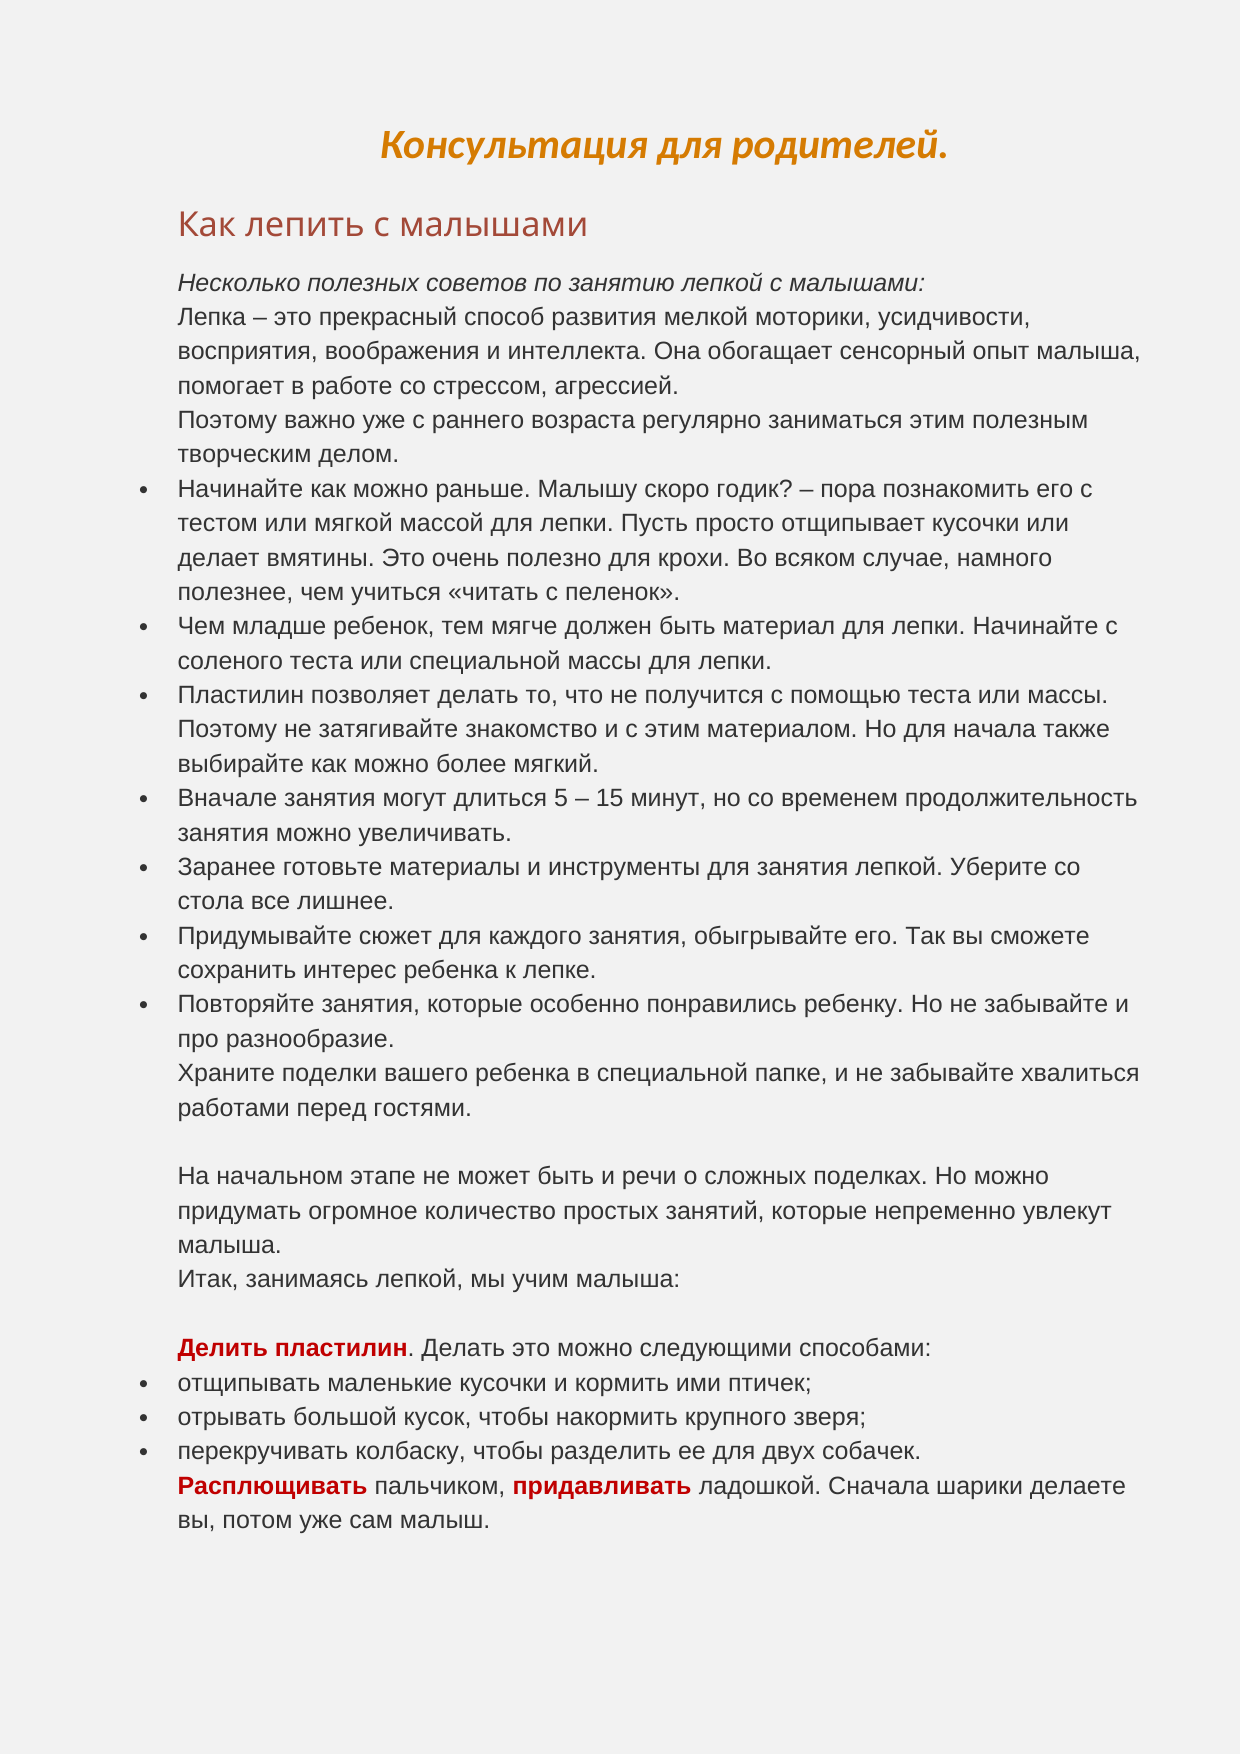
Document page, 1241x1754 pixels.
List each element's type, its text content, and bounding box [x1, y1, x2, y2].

list Придумывайте сюжет для каждого занятия, обыгрывайте его. Так вы сможете сохранить интерес ребенка к лепке. [140, 915, 1152, 984]
list перекручивать колбаску, чтобы разделить ее для двух собачек. [140, 1431, 1152, 1465]
list Заранее готовьте материалы и инструменты для занятия лепкой. Уберите со стола все лишнее. [140, 846, 1152, 915]
text Лепка – это прекрасный способ развития мелкой моторики, усидчивости, восприятия, воображения и интеллекта. Она обогащает сенсорный опыт малыша, помогает в работе со стрессом, агрессией. [177, 296, 1152, 399]
list Пластилин позволяет делать то, что не получится с помощью теста или массы. Поэтому не затягивайте знакомство и с этим материалом. Но для начала также выбирайте как можно более мягкий. [140, 674, 1152, 778]
list отщипывать маленькие кусочки и кормить ими птичек; [140, 1362, 1152, 1396]
list Чем младше ребенок, тем мягче должен быть материал для лепки. Начинайте с соленого теста или специальной массы для лепки. [140, 606, 1152, 674]
text Консультация для родителей. [177, 118, 1152, 169]
text Несколько полезных советов по занятию лепкой с малышами: [177, 262, 1152, 296]
text Храните поделки вашего ребенка в специальной папке, и не забывайте хвалиться работами перед гостями. [177, 1053, 1152, 1121]
list Повторяйте занятия, которые особенно понравились ребенку. Но не забывайте и про разнообразие. [140, 984, 1152, 1053]
text Как лепить с малышами [177, 199, 1152, 246]
text Поэтому важно уже с раннего возраста регулярно заниматься этим полезным творческим делом. [177, 399, 1152, 468]
list Начинайте как можно раньше. Малышу скоро годик? – пора познакомить его с тестом или мягкой массой для лепки. Пусть просто отщипывает кусочки или делает вмятины. Это очень полезно для крохи. Во всяком случае, намного полезнее, чем учиться «читать с пеленок». [140, 468, 1152, 606]
text Итак, занимаясь лепкой, мы учим малыша: [177, 1259, 1152, 1293]
list Вначале занятия могут длиться 5 – 15 минут, но со временем продолжительность занятия можно увеличивать. [140, 778, 1152, 846]
text Расплющивать пальчиком, придавливать ладошкой. Сначала шарики делаете вы, потом уже сам малыш. [177, 1465, 1152, 1534]
list отрывать большой кусок, чтобы накормить крупного зверя; [140, 1396, 1152, 1431]
text Делить пластилин. Делать это можно следующими способами: [177, 1328, 1152, 1362]
text На начальном этапе не может быть и речи о сложных поделках. Но можно придумать огромное количество простых занятий, которые непременно увлекут малыша. [177, 1156, 1152, 1259]
